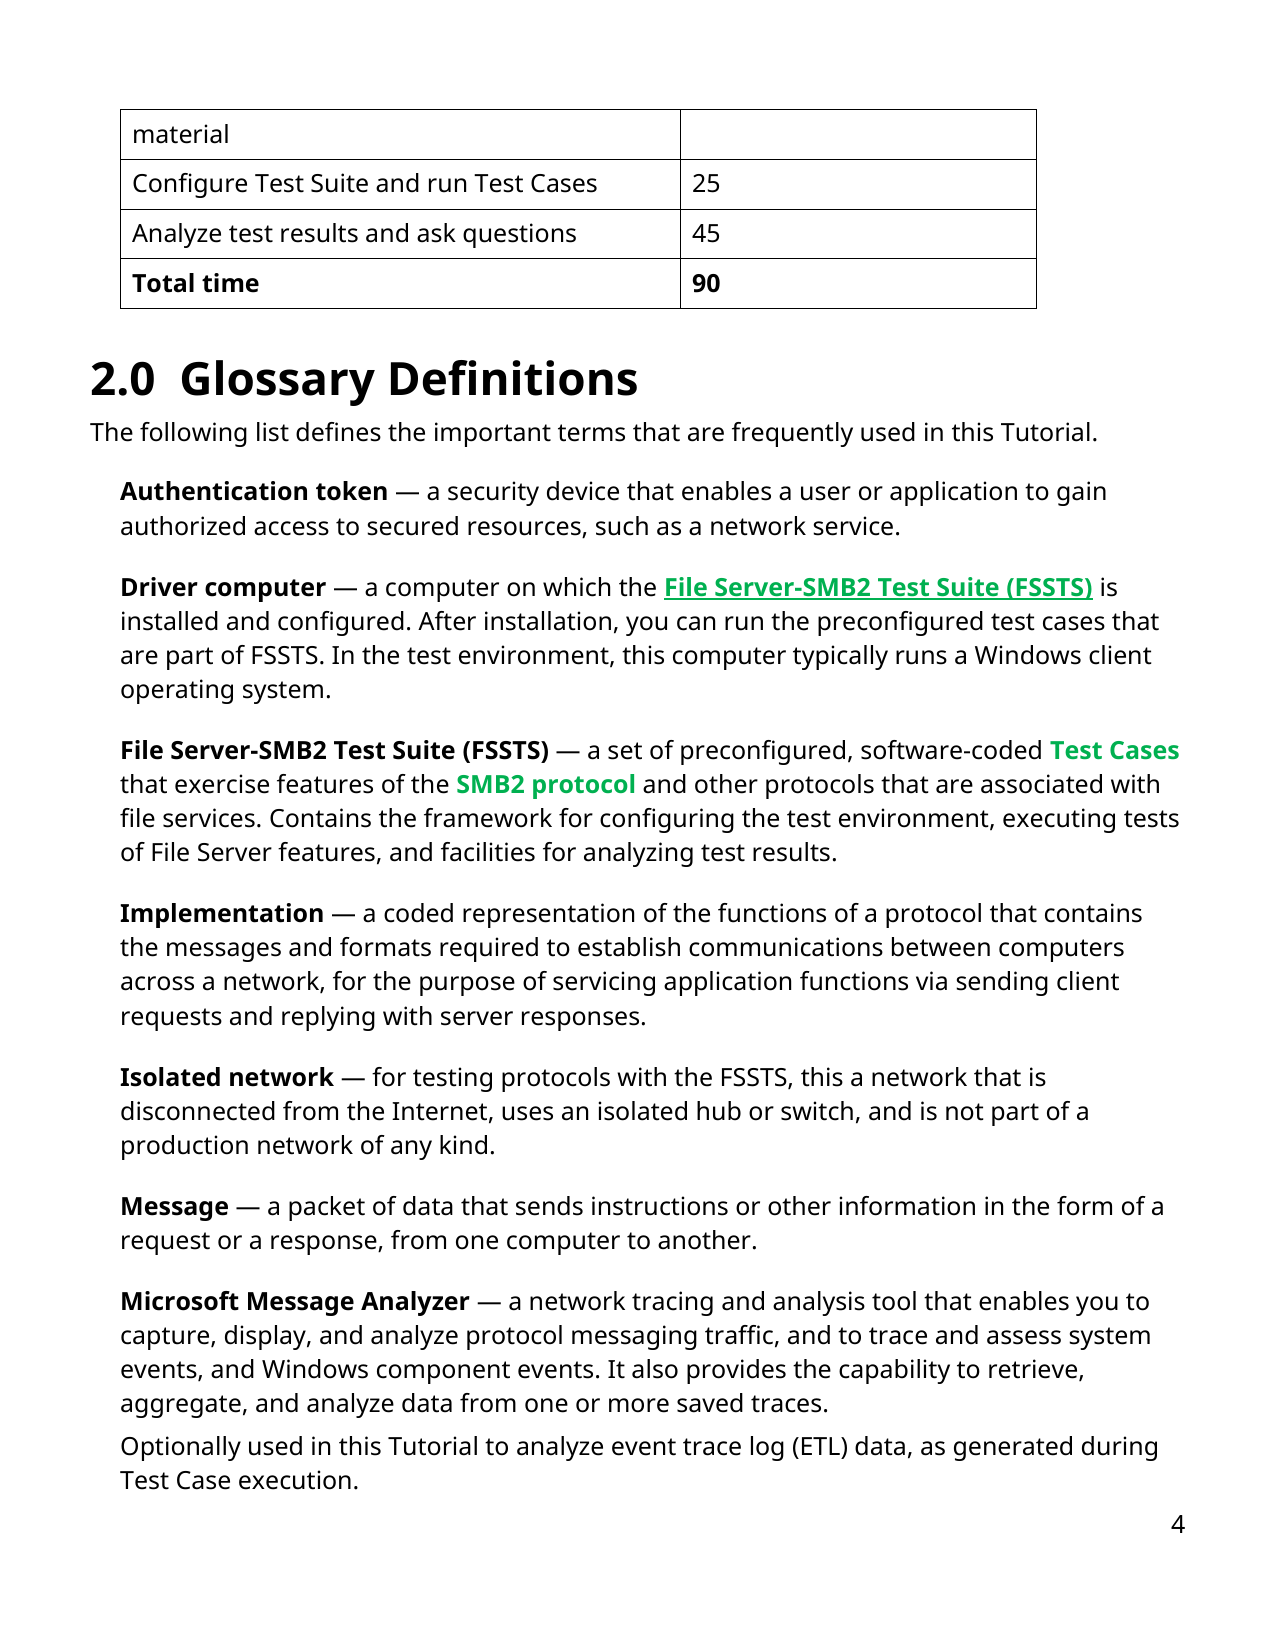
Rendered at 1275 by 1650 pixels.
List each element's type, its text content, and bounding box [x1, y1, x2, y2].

table_cell 20 [681, 110, 1036, 159]
text Authentication token — a security device that enables a user or application to gain authorized access to secured resources, such as a network service. [120, 474, 1185, 542]
text File Server-SMB2 Test Suite (FSSTS) — a set of preconfigured, software-coded Test Cases that exercise features of the SMB2 protocol and other protocols that are associated with file services. Contains the framework for configuring the test environment, executing tests of File Server features, and facilities for analyzing test results. [120, 733, 1185, 869]
table_cell Total time [121, 259, 680, 308]
text Implementation — a coded representation of the functions of a protocol that contains the messages and formats required to establish communications between computers across a network, for the purpose of servicing application functions via sending client requests and replying with server responses. [120, 896, 1185, 1032]
table_cell 25 [681, 160, 1036, 208]
text Message — a packet of data that sends instructions or other information in the form of a request or a response, from one computer to another. [120, 1188, 1185, 1257]
text Optionally used in this Tutorial to analyze event trace log (ETL) data, as generated during Test Case execution. [120, 1428, 1185, 1496]
table_cell 90 [681, 259, 1036, 308]
text The following list defines the important terms that are frequently used in this Tutorial. [90, 415, 1185, 449]
subtitle 2.0 Glossary Definitions [90, 346, 1185, 409]
text Microsoft Message Analyzer — a network tracing and analysis tool that enables you to capture, display, and analyze protocol messaging traffic, and to trace and assess system events, and Windows component events. It also provides the capability to retrieve, aggregate, and analyze data from one or more saved traces. [120, 1284, 1185, 1420]
table_cell 45 [681, 210, 1036, 258]
text Driver computer — a computer on which the File Server-SMB2 Test Suite (FSSTS) is installed and configured. After installation, you can run the preconfigured test cases that are part of FSSTS. In the test environment, this computer typically runs a Windows client operating system. [120, 569, 1185, 706]
text Isolated network — for testing protocols with the FSSTS, this a network that is disconnected from the Internet, uses an isolated hub or switch, and is not part of a production network of any kind. [120, 1059, 1185, 1161]
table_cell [121, 110, 680, 159]
table_cell Configure Test Suite and run Test Cases [121, 160, 680, 208]
table_cell Analyze test results and ask questions [121, 210, 680, 258]
